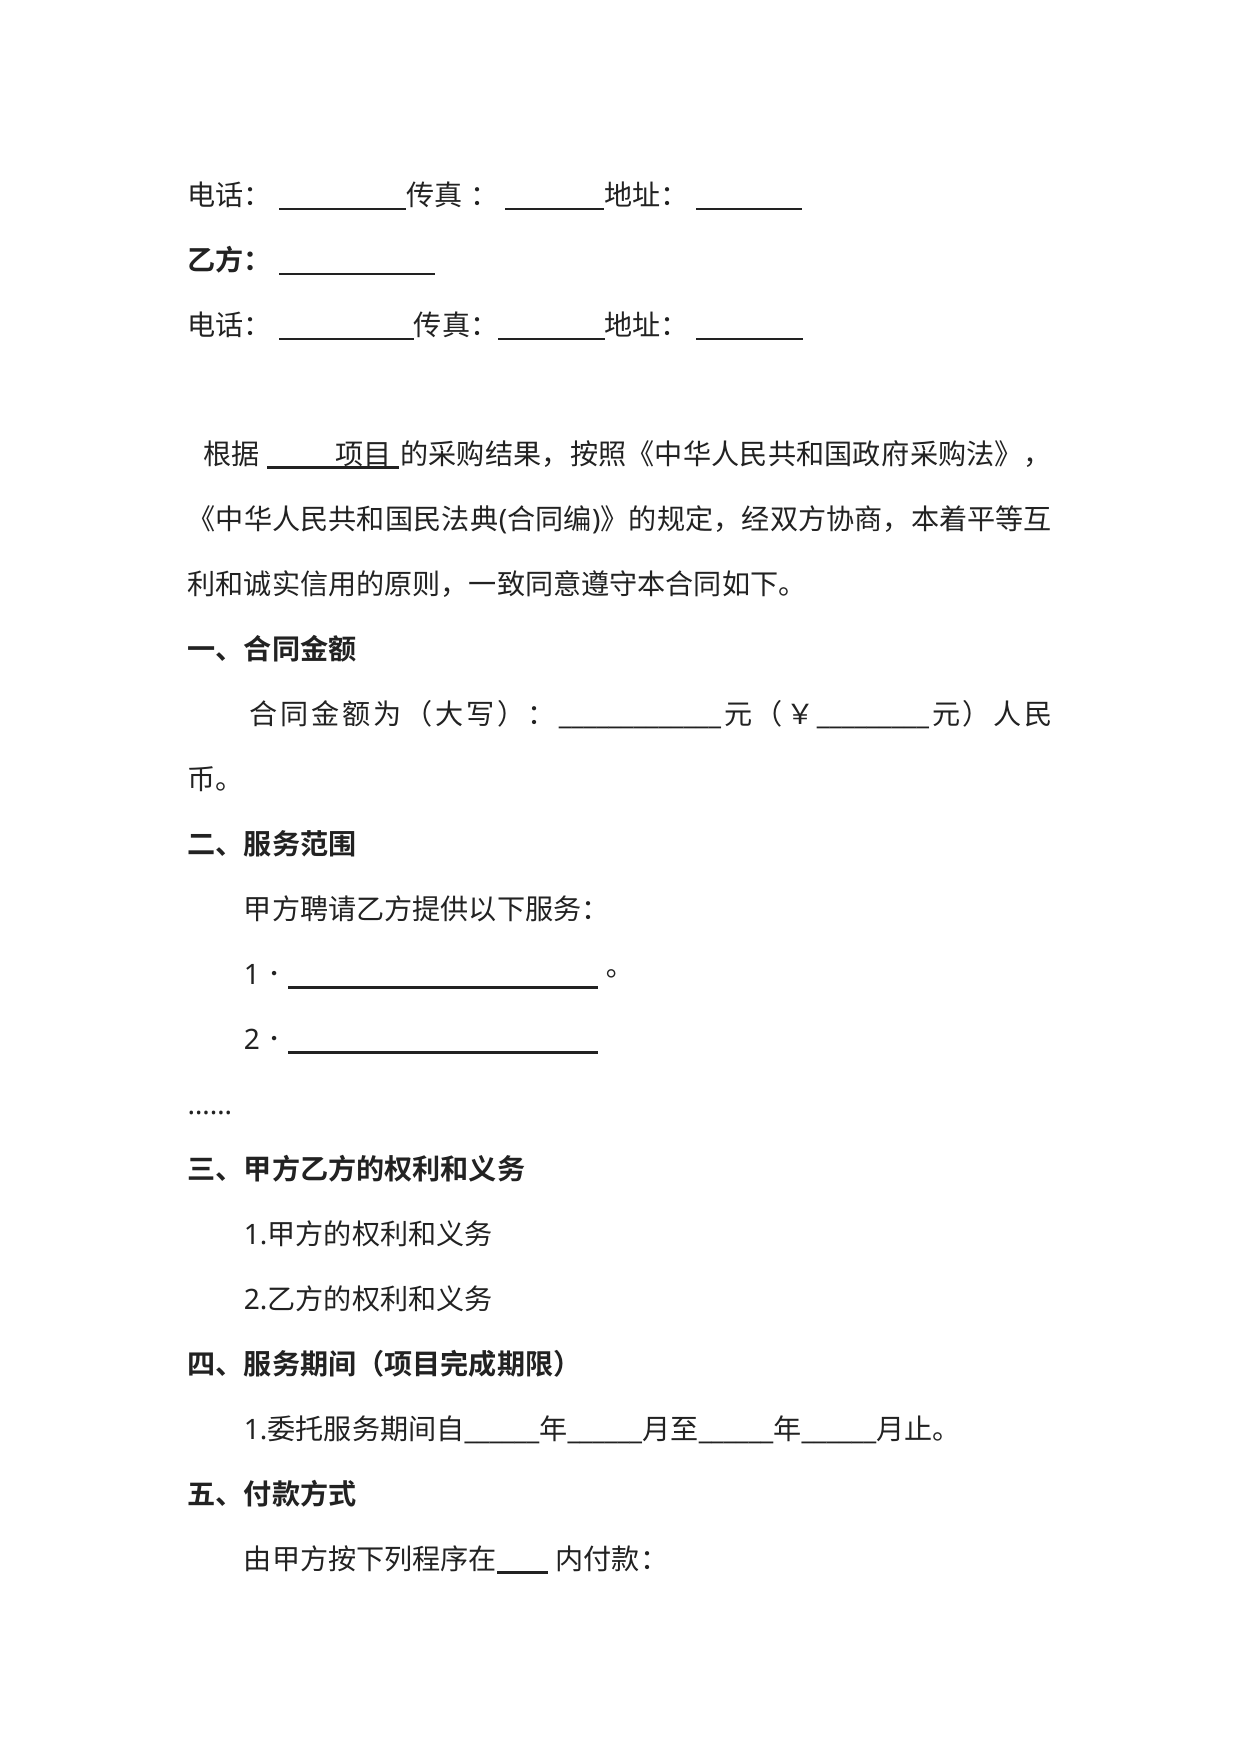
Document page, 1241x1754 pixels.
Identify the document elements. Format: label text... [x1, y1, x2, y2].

text 乙方： [187, 227, 1053, 292]
text 2.乙方的权利和义务 [187, 1266, 1053, 1331]
text …… [187, 1071, 1053, 1136]
text 二、服务范围 [187, 811, 1053, 876]
text 2． [187, 1006, 1053, 1071]
text 由甲方按下列程序在 内付款： [187, 1526, 1053, 1591]
text 甲方聘请乙方提供以下服务： [187, 876, 1053, 941]
text 电话： 传真： 地址： [187, 292, 1053, 357]
text 四、服务期间（项目完成期限） [187, 1331, 1053, 1396]
text 三、甲方乙方的权利和义务 [187, 1136, 1053, 1201]
text 1.甲方的权利和义务 [187, 1201, 1053, 1266]
text 1． 。 [187, 941, 1053, 1006]
text 根据 项目 的采购结果，按照《中华人民共和国政府采购法》，《中华人民共和国民法典(合同编)》的规定，经双方协商，本着平等互利和诚实信用的原则，一致同意遵守本合同如下。 [187, 421, 1053, 616]
text 一、合同金额 [187, 616, 1053, 681]
text 五、付款方式 [187, 1461, 1053, 1526]
text 电话： 传真 ： 地址： [187, 162, 1053, 227]
text 合同金额为（大写）：_____________元（￥_________元）人民币。 [187, 681, 1053, 811]
text 1.委托服务期间自______年______月至______年______月止。 [187, 1396, 1053, 1461]
